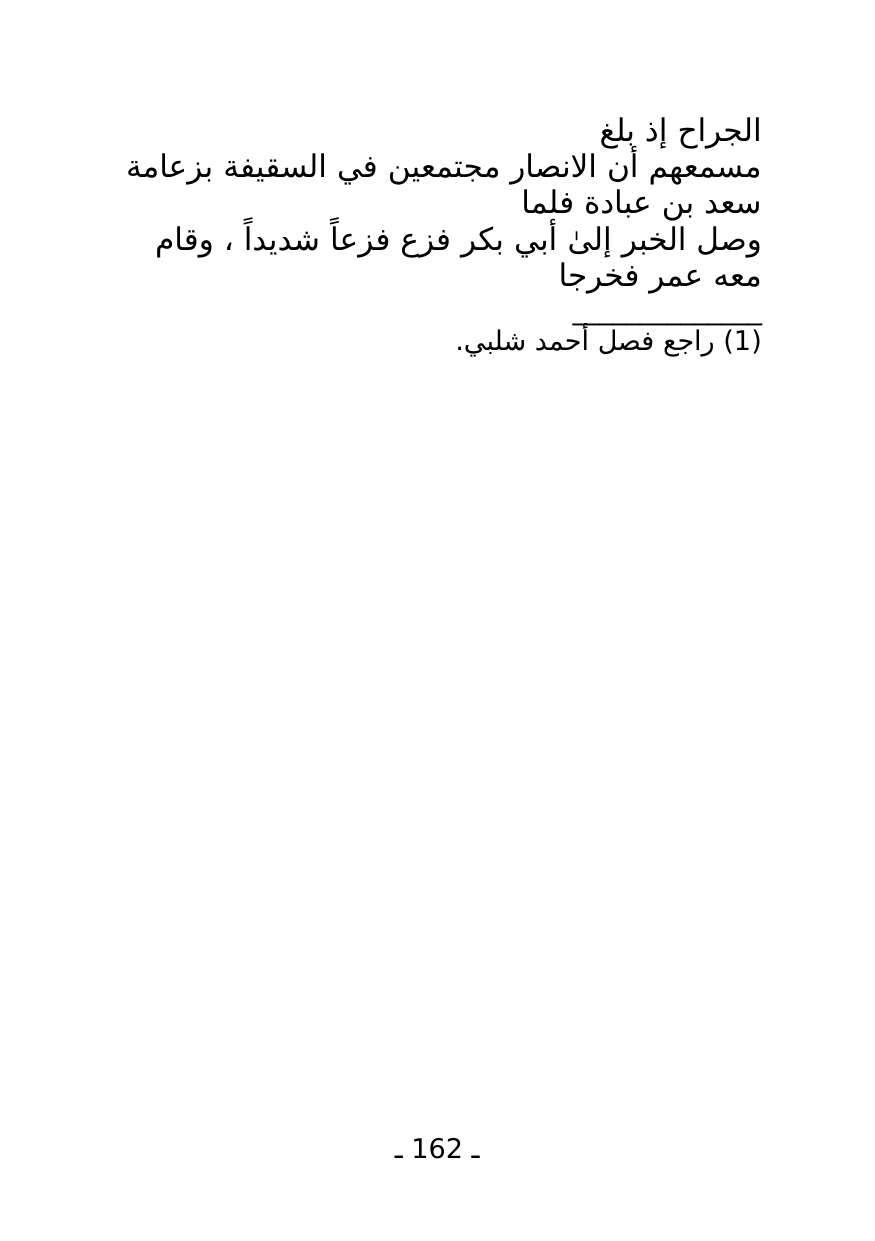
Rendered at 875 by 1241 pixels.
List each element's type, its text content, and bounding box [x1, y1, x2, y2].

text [112, 112, 762, 326]
text (1) راجع فصل أحمد شلبي. [112, 326, 762, 357]
